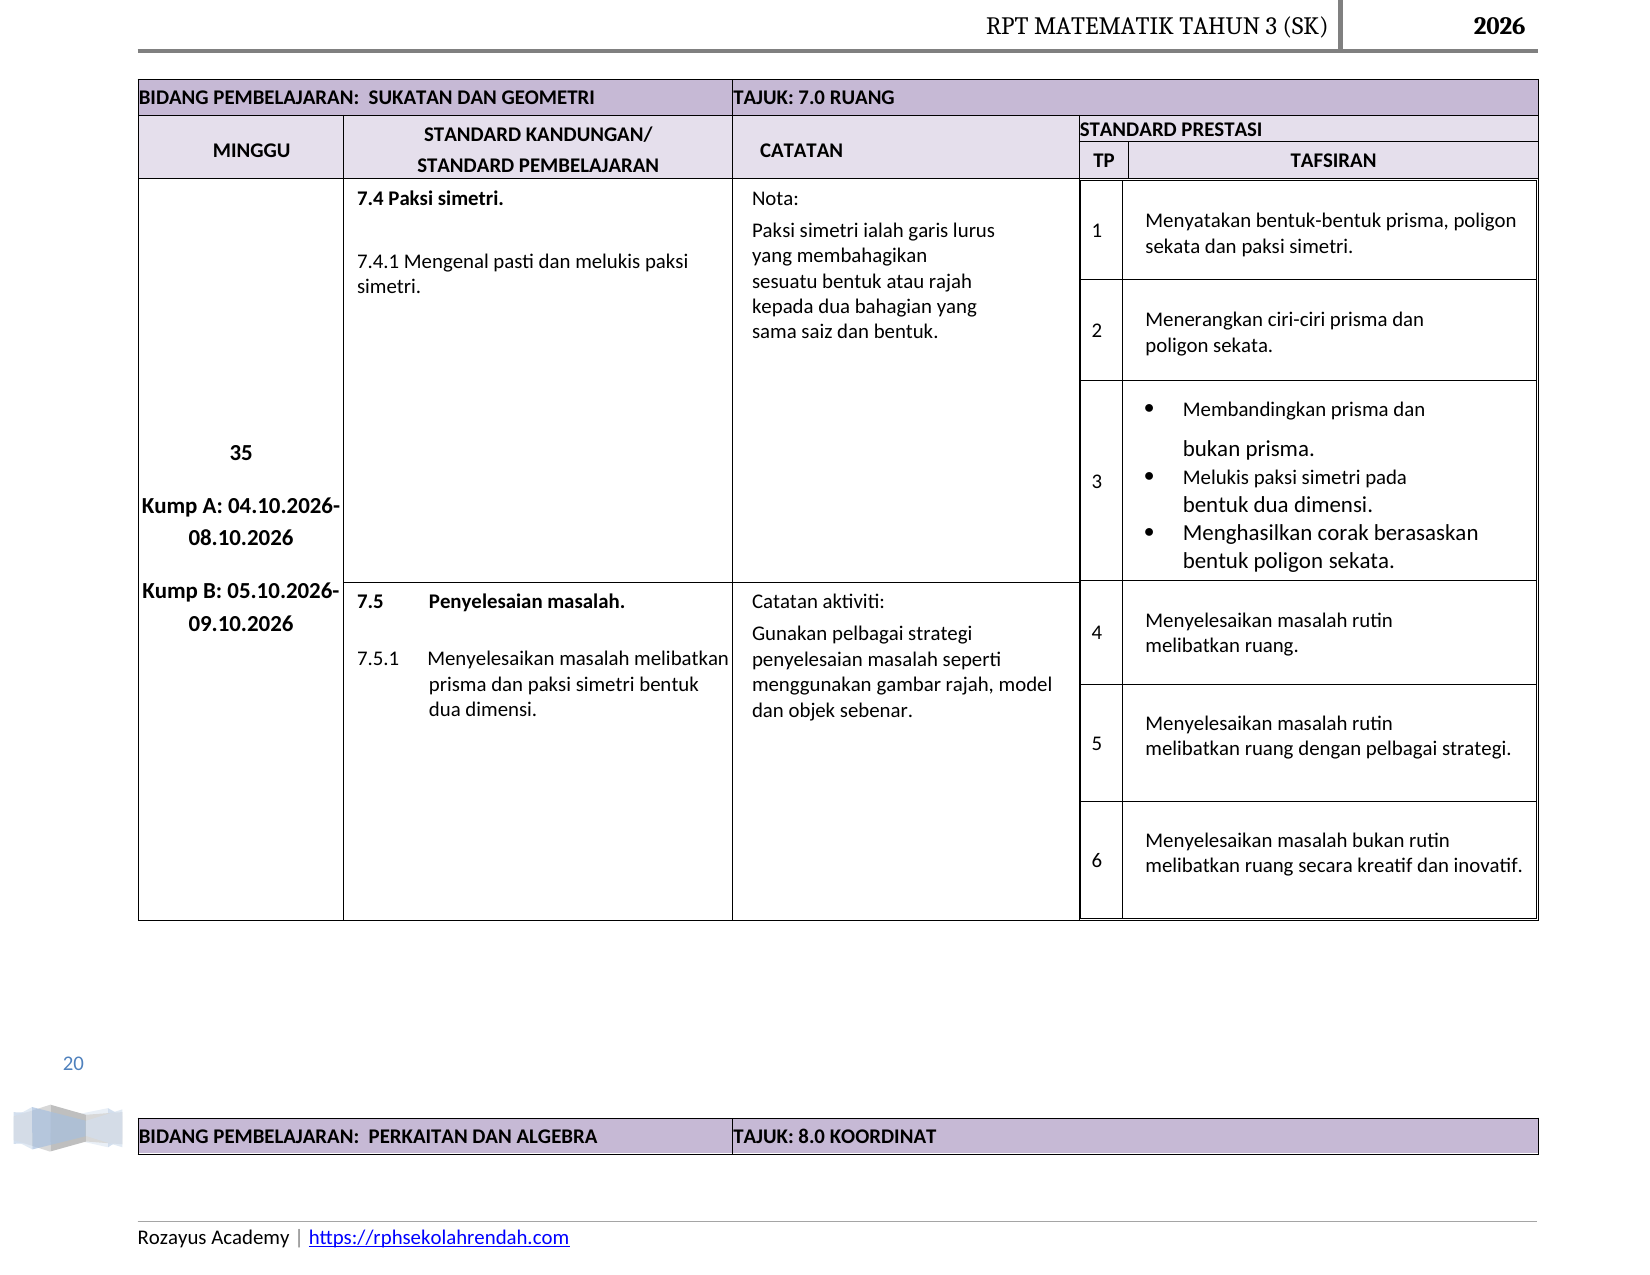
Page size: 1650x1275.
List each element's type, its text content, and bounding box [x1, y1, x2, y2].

table_cell Penyelesaian masalah. 7.5.1 Menyelesaikan masalah melibatkan prisma dan paksi simetri bentuk dua dimensi. [344, 583, 732, 920]
table_cell [1081, 181, 1122, 279]
table_cell [1123, 381, 1536, 580]
table_cell 35 Kump A: 04.10.2026-08.10.2026 Kump B: 05.10.2026-09.10.2026 [139, 179, 343, 920]
table_cell [1081, 802, 1122, 918]
table_cell [1081, 280, 1122, 380]
table_cell STANDARD KANDUNGAN/ STANDARD PEMBELAJARAN [344, 116, 732, 178]
table_header BIDANG PEMBELAJARAN: PERKAITAN DAN ALGEBRA [139, 1119, 732, 1153]
table_cell MINGGU [139, 116, 343, 178]
table_header TAJUK: 7.0 RUANG [733, 80, 1538, 115]
table_cell TP [1080, 142, 1128, 178]
table_cell [1123, 280, 1536, 380]
table_cell [1123, 181, 1536, 279]
table_cell [1081, 381, 1122, 580]
table_cell [1123, 802, 1536, 918]
table_cell 7.4 Paksi simetri. 7.4.1 Mengenal pasti dan melukis paksi simetri. [344, 179, 732, 582]
table_cell [1081, 581, 1122, 684]
table_cell Nota: Paksi simetri ialah garis lurus yang membahagikan sesuatu bentuk atau rajah kepada dua bahagian yang sama saiz dan bentuk. [733, 179, 1079, 582]
table_cell [1081, 685, 1122, 801]
table_cell Catatan aktiviti: Gunakan pelbagai strategi penyelesaian masalah seperti menggunakan gambar rajah, model dan objek sebenar. [733, 583, 1079, 920]
table_header BIDANG PEMBELAJARAN: SUKATAN DAN GEOMETRI [139, 80, 732, 115]
table_cell TAFSIRAN [1129, 142, 1538, 178]
table_cell CATATAN [733, 116, 1079, 178]
table_cell STANDARD PRESTASI [1080, 116, 1538, 141]
table_cell [1123, 685, 1536, 801]
table_header TAJUK: 8.0 KOORDINAT [733, 1119, 1538, 1153]
table_cell [1123, 581, 1536, 684]
